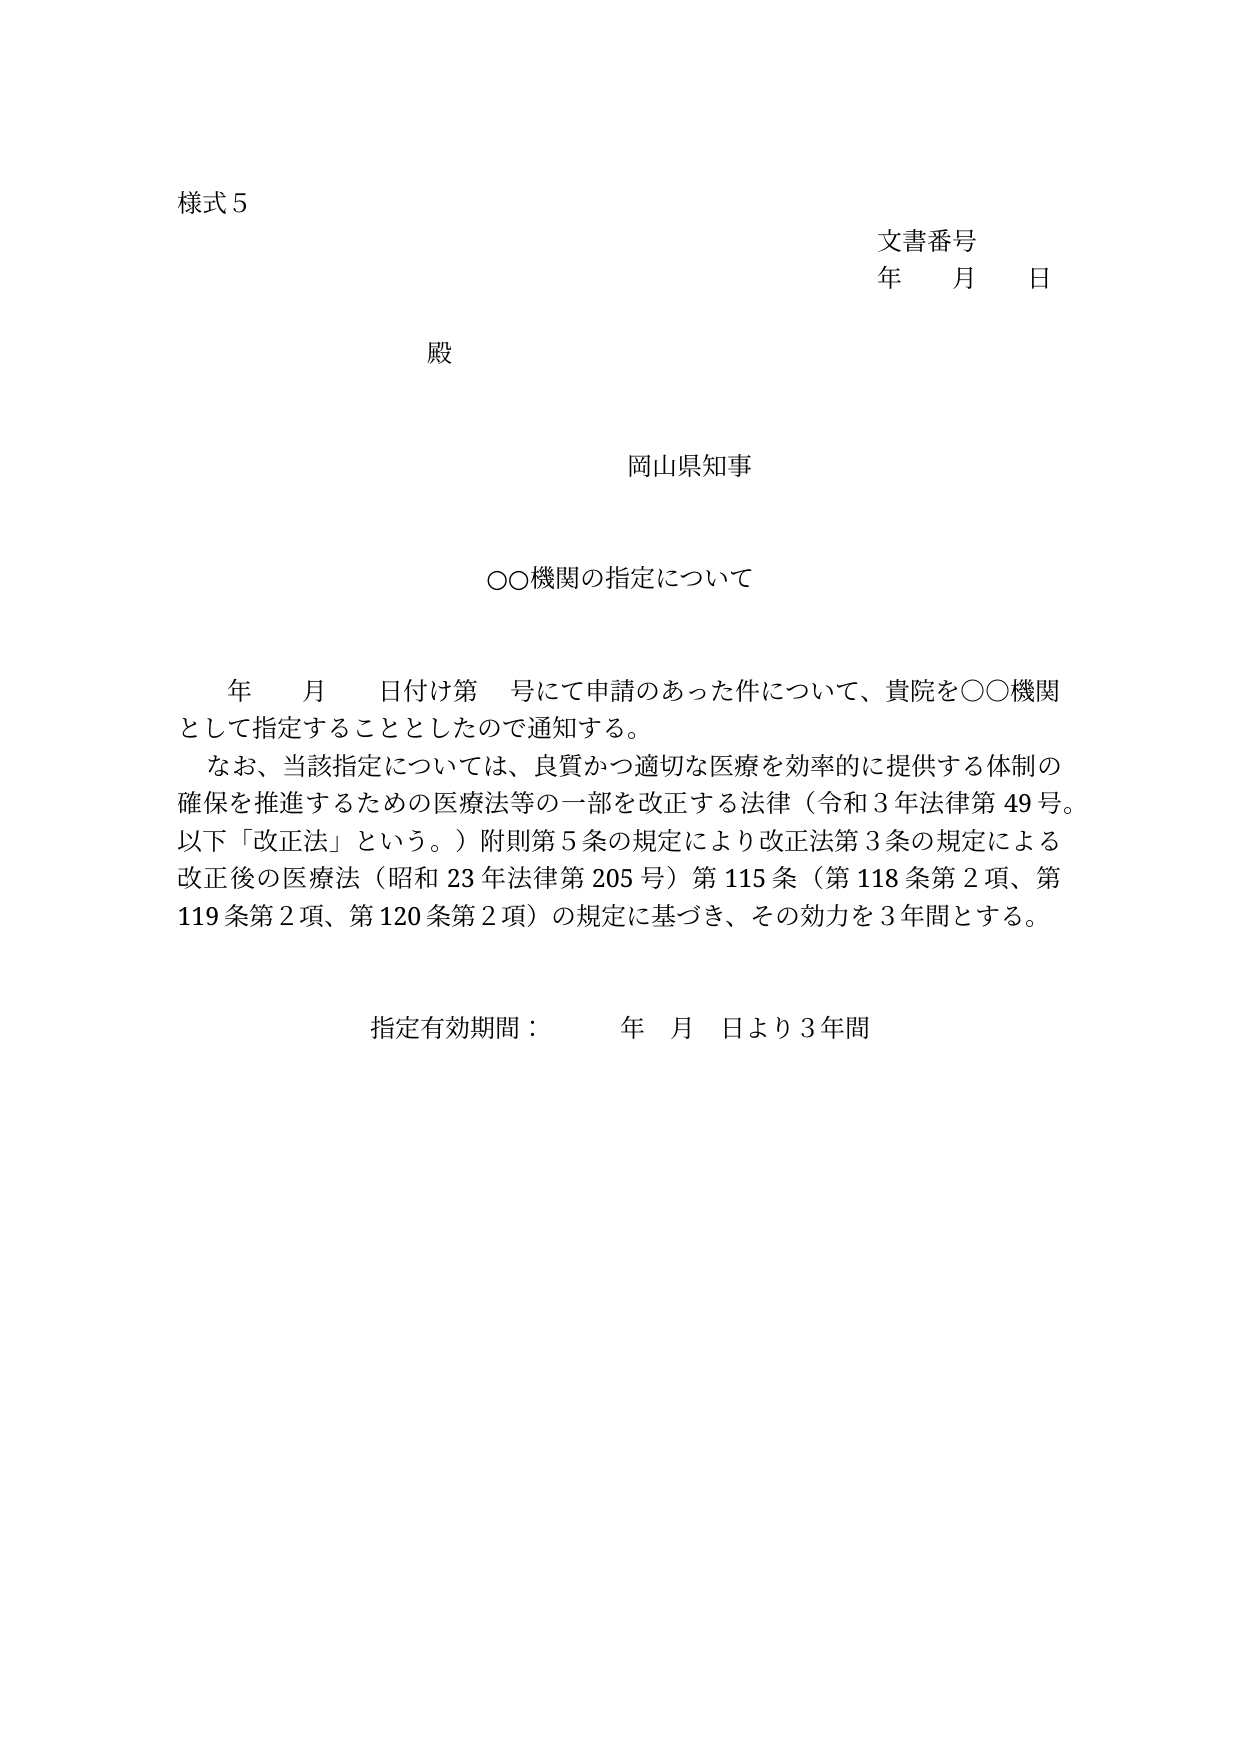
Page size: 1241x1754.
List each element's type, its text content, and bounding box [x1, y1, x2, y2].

text 年 月 日 [177, 258, 1063, 296]
text 殿 [177, 333, 1063, 371]
text なお、当該指定については、良質かつ適切な医療を効率的に提供する体制の確保を推進するための医療法等の一部を改正する法律（令和３年法律第49号。以下「改正法」という。）附則第５条の規定により改正法第３条の規定による改正後の医療法（昭和23年法律第205号）第115条（第118条第２項、第119条第２項、第120条第２項）の規定に基づき、その効力を３年間とする。 [177, 746, 1063, 933]
text 年 月 日付け第 号にて申請のあった件について、貴院を○○機関として指定することとしたので通知する。 [177, 671, 1063, 746]
text 指定有効期間： 年 月 日より３年間 [177, 1008, 1063, 1046]
text 様式５ [177, 183, 1063, 221]
text 岡山県知事 [177, 446, 1063, 483]
text ○○機関の指定について [177, 558, 1063, 596]
text 文書番号 [177, 221, 1063, 258]
